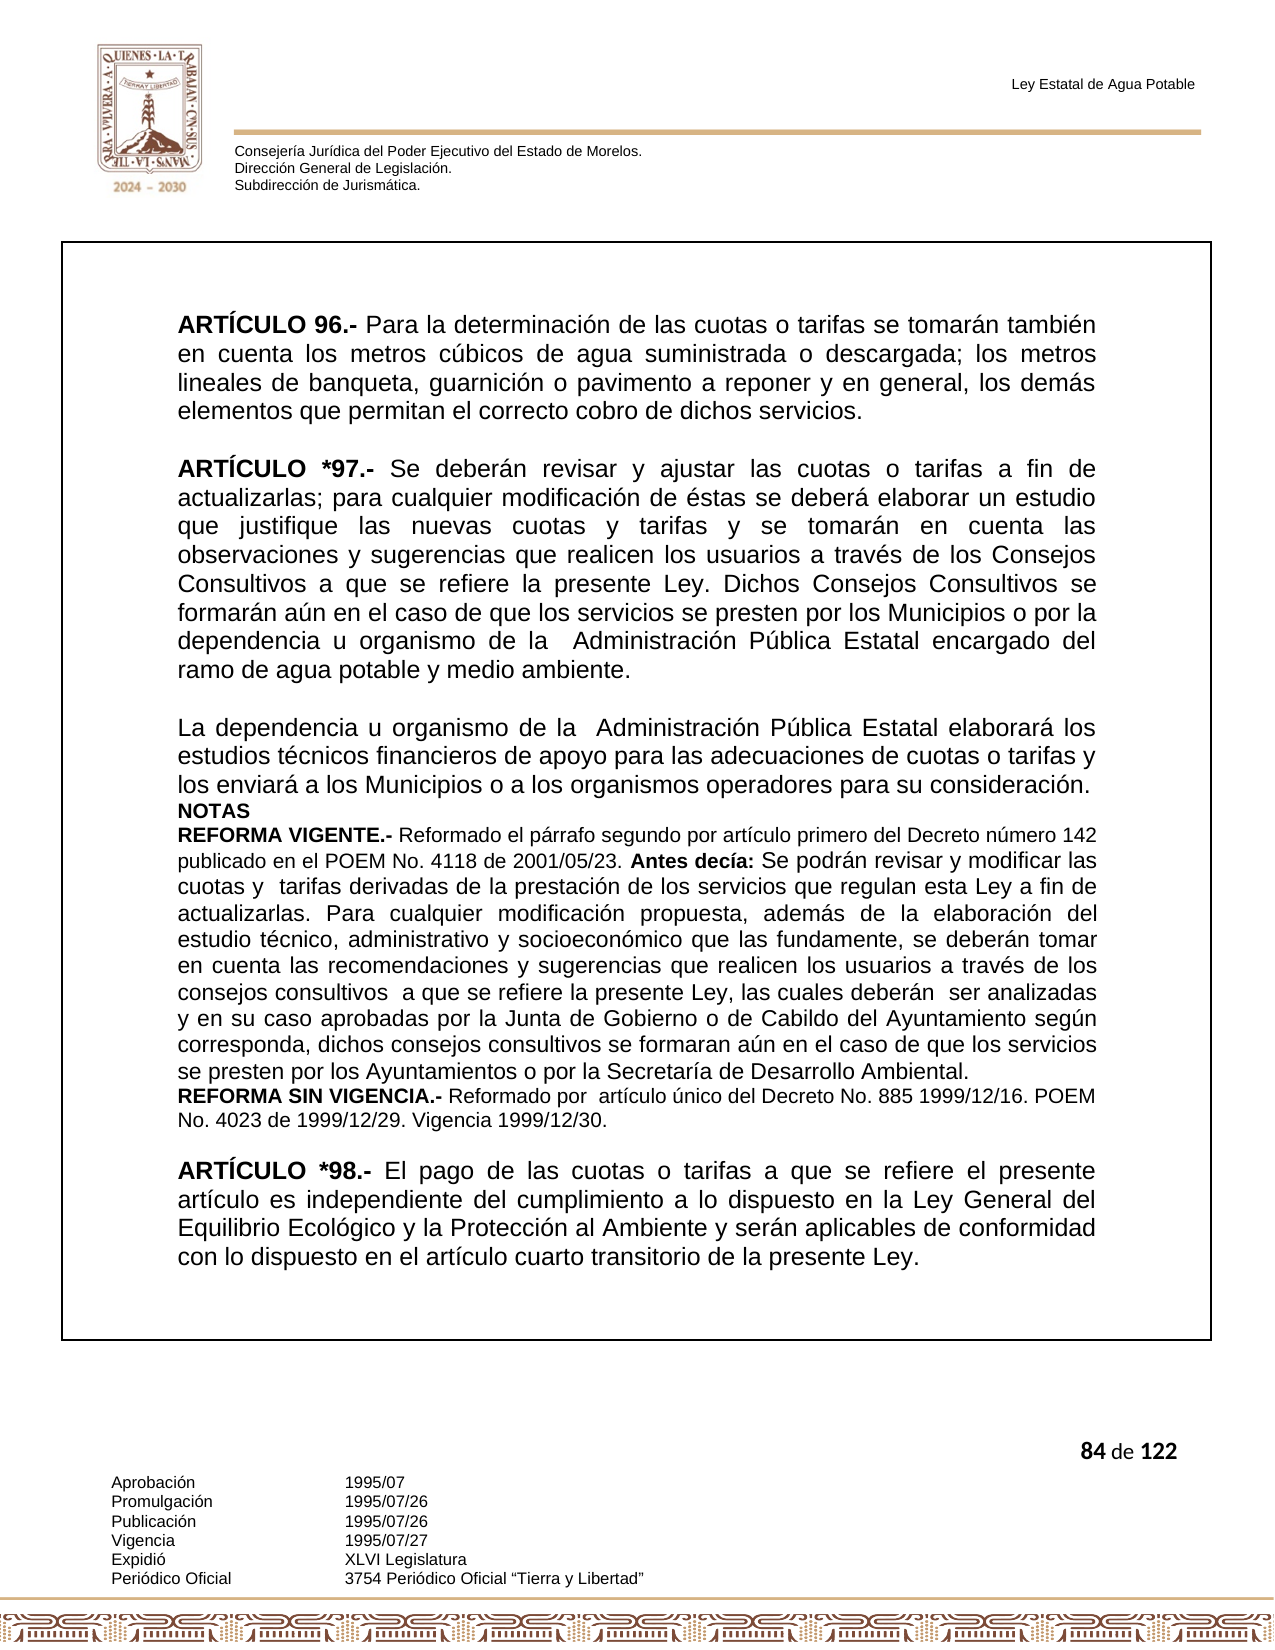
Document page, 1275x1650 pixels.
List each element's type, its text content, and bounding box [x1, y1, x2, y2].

picture [0, 1591, 1274, 1650]
text ARTÍCULO *97.- Se deberán revisar y ajustar las cuotas o tarifas a fin de actualizarlas; para cualquier modificación de éstas se deberá elaborar un estudio que justifique las nuevas cuotas y tarifas y se tomarán en cuenta las observaciones y sugerencias que realicen los usuarios a través de los Consejos Consultivos a que se refiere la presente Ley. Dichos Consejos Consultivos se formarán aún en el caso de que los servicios se presten por los Municipios o por la dependencia u organismo de la Administración Pública Estatal encargado del ramo de agua potable y medio ambiente. [177, 454, 1098, 684]
text NOTAS [177, 799, 1098, 823]
text REFORMA VIGENTE.- Reformado el párrafo segundo por artículo primero del Decreto número 142 publicado en el POEM No. 4118 de 2001/05/23. Antes decía: Se podrán revisar y modificar las cuotas y tarifas derivadas de la prestación de los servicios que regulan esta Ley a fin de actualizarlas. Para cualquier modificación propuesta, además de la elaboración del estudio técnico, administrativo y socioeconómico que las fundamente, se deberán tomar en cuenta las recomendaciones y sugerencias que realicen los usuarios a través de los consejos consultivos a que se refiere la presente Ley, las cuales deberán ser analizadas y en su caso aprobadas por la Junta de Gobierno o de Cabildo del Ayuntamiento según corresponda, dichos consejos consultivos se formaran aún en el caso de que los servicios se presten por los Ayuntamientos o por la Secretaría de Desarrollo Ambiental. [177, 823, 1098, 1084]
subtitle ARTÍCULO *98.- El pago de las cuotas o tarifas a que se refiere el presente artículo es independiente del cumplimiento a lo dispuesto en la Ley General del Equilibrio Ecológico y la Protección al Ambiente y serán aplicables de conformidad con lo dispuesto en el artículo cuarto transitorio de la presente Ley. [177, 1156, 1098, 1271]
text ARTÍCULO 96.- Para la determinación de las cuotas o tarifas se tomarán también en cuenta los metros cúbicos de agua suministrada o descargada; los metros lineales de banqueta, guarnición o pavimento a reponer y en general, los demás elementos que permitan el correcto cobro de dichos servicios. [177, 310, 1098, 425]
text REFORMA SIN VIGENCIA.- Reformado por artículo único del Decreto No. 885 1999/12/16. POEM No. 4023 de 1999/12/29. Vigencia 1999/12/30. [177, 1084, 1098, 1132]
picture [233, 111, 1202, 144]
text La dependencia u organismo de la Administración Pública Estatal elaborará los estudios técnicos financieros de apoyo para las adecuaciones de cuotas o tarifas y los enviará a los Municipios o a los organismos operadores para su consideración. [177, 713, 1098, 799]
picture [92, 37, 220, 198]
